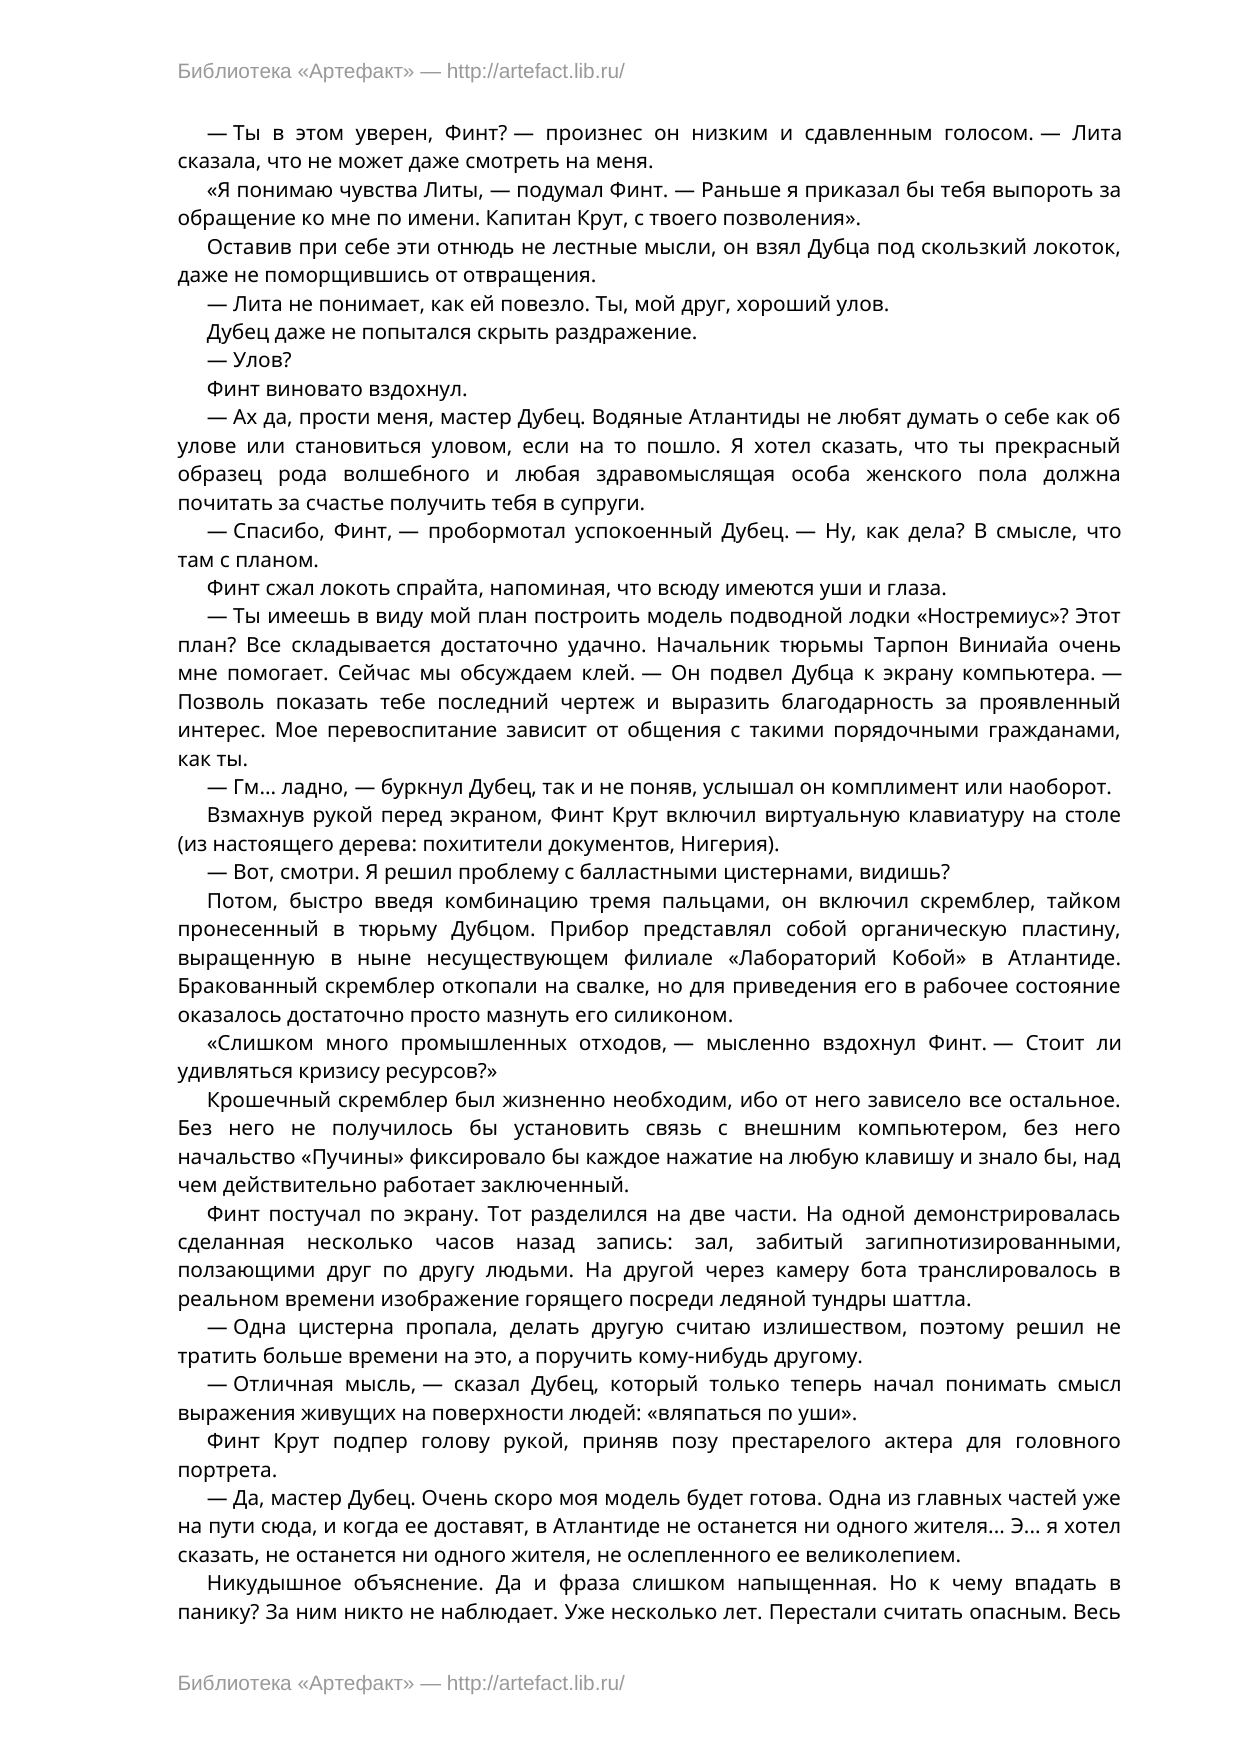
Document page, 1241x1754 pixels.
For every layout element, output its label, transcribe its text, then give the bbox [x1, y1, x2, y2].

text — Спасибо, Финт, — пробормотал успокоенный Дубец. — Ну, как дела? В смысле, что там с планом. [177, 516, 1122, 573]
text Финт Крут подпер голову рукой, приняв позу престарелого актера для головного портрета. [177, 1426, 1122, 1483]
text Потом, быстро введя комбинацию тремя пальцами, он включил скремблер, тайком пронесенный в тюрьму Дубцом. Прибор представлял собой органическую пластину, выращенную в ныне несуществующем филиале «Лабораторий Кобой» в Атлантиде. Бракованный скремблер откопали на свалке, но для приведения его в рабочее состояние оказалось достаточно просто мазнуть его силиконом. [177, 886, 1122, 1028]
text Взмахнув рукой перед экраном, Финт Крут включил виртуальную клавиатуру на столе (из настоящего дерева: похитители документов, Нигерия). [177, 801, 1122, 857]
text — Одна цистерна пропала, делать другую считаю излишеством, поэтому решил не тратить больше времени на это, а поручить кому-нибудь другому. [177, 1312, 1122, 1369]
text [177, 1568, 1122, 1625]
text Финт виновато вздохнул. [177, 374, 1122, 402]
text — Лита не понимает, как ей повезло. Ты, мой друг, хороший улов. [177, 289, 1122, 317]
text — Ах да, прости меня, мастер Дубец. Водяные Атлантиды не любят думать о себе как об улове или становиться уловом, если на то пошло. Я хотел сказать, что ты прекрасный образец рода волшебного и любая здравомыслящая особа женского пола должна почитать за счастье получить тебя в супруги. [177, 402, 1122, 516]
text — Улов? [177, 346, 1122, 374]
text — Гм... ладно, — буркнул Дубец, так и не поняв, услышал он комплимент или наоборот. [177, 772, 1122, 801]
text — Вот, смотри. Я решил проблему с балластными цистернами, видишь? [177, 857, 1122, 886]
text — Ты в этом уверен, Финт? — произнес он низким и сдавленным голосом. — Лита сказала, что не может даже смотреть на меня. [177, 118, 1122, 175]
text Дубец даже не попытался скрыть раздражение. [177, 317, 1122, 346]
text — Ты имеешь в виду мой план построить модель подводной лодки «Ностремиус»? Этот план? Все складывается достаточно удачно. Начальник тюрьмы Тарпон Виниайа очень мне помогает. Сейчас мы обсуждаем клей. — Он подвел Дубца к экрану компьютера. — Позволь показать тебе последний чертеж и выразить благодарность за проявленный интерес. Мое перевоспитание зависит от общения с такими порядочными гражданами, как ты. [177, 602, 1122, 772]
text — Отличная мысль, — сказал Дубец, который только теперь начал понимать смысл выражения живущих на поверхности людей: «вляпаться по уши». [177, 1369, 1122, 1426]
text — Да, мастер Дубец. Очень скоро моя модель будет готова. Одна из главных частей уже на пути сюда, и когда ее доставят, в Атлантиде не останется ни одного жителя... Э... я хотел сказать, не останется ни одного жителя, не ослепленного ее великолепием. [177, 1483, 1122, 1568]
text «Слишком много промышленных отходов, — мысленно вздохнул Финт. — Стоит ли удивляться кризису ресурсов?» [177, 1028, 1122, 1085]
text «Я понимаю чувства Литы, — подумал Финт. — Раньше я приказал бы тебя выпороть за обращение ко мне по имени. Капитан Крут, с твоего позволения». [177, 175, 1122, 232]
text Оставив при себе эти отнюдь не лестные мысли, он взял Дубца под скользкий локоток, даже не поморщившись от отвращения. [177, 232, 1122, 289]
text Финт сжал локоть спрайта, напоминая, что всюду имеются уши и глаза. [177, 573, 1122, 602]
text Финт постучал по экрану. Тот разделился на две части. На одной демонстрировалась сделанная несколько часов назад запись: зал, забитый загипнотизированными, ползающими друг по другу людьми. На другой через камеру бота транслировалось в реальном времени изображение горящего посреди ледяной тундры шаттла. [177, 1199, 1122, 1312]
text Крошечный скремблер был жизненно необходим, ибо от него зависело все остальное. Без него не получилось бы установить связь с внешним компьютером, без него начальство «Пучины» фиксировало бы каждое нажатие на любую клавишу и знало бы, над чем действительно работает заключенный. [177, 1085, 1122, 1199]
